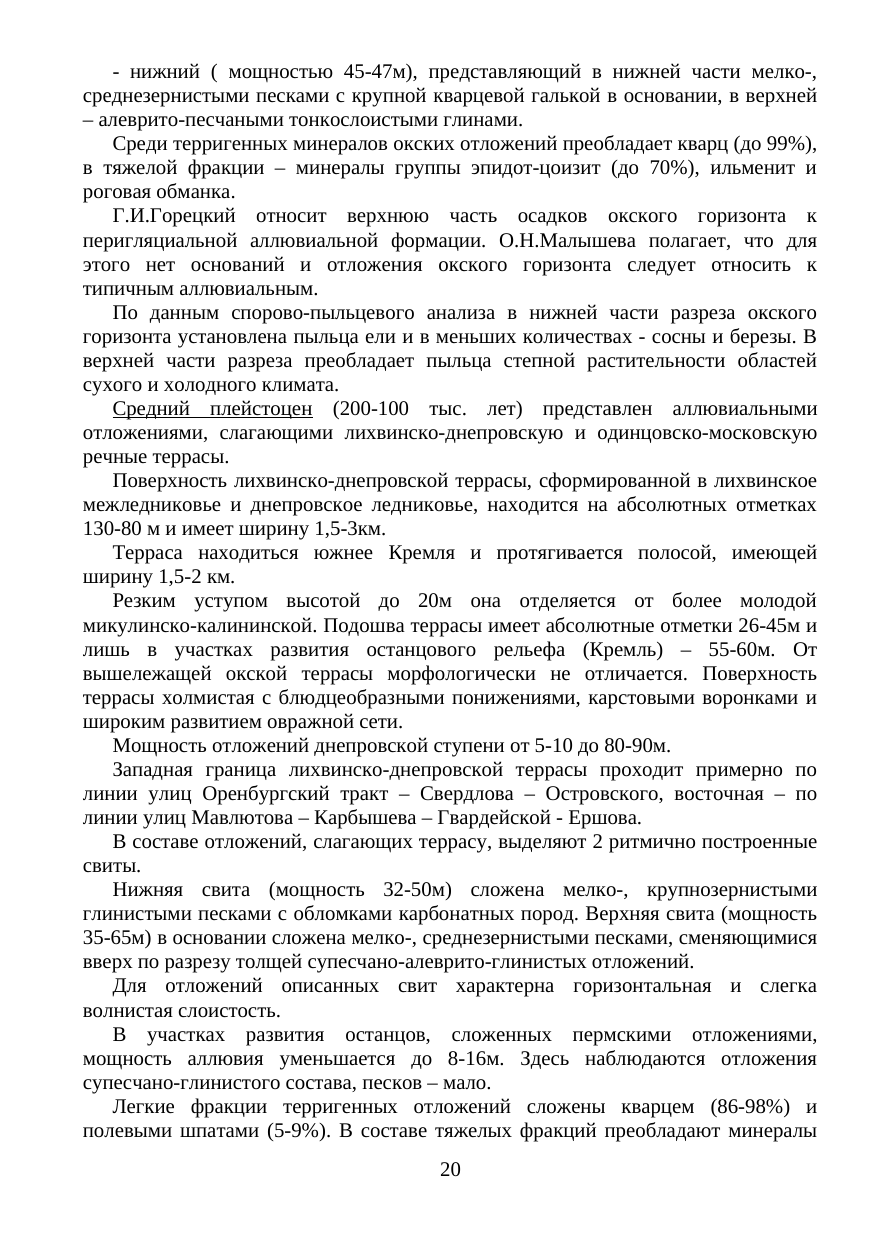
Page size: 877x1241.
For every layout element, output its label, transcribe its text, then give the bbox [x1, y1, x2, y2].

text Среди терригенных минералов окских отложений преобладает кварц (до 99%), в тяжелой фракции – минералы группы эпидот-цоизит (до 70%), ильменит и роговая обманка. [83, 131, 818, 203]
text Г.И.Горецкий относит верхнюю часть осадков окского горизонта к перигляциальной аллювиальной формации. О.Н.Малышева полагает, что для этого нет оснований и отложения окского горизонта следует относить к типичным аллювиальным. [83, 203, 818, 300]
text Резким уступом высотой до 20м она отделяется от более молодой микулинско-калининской. Подошва террасы имеет абсолютные отметки 26-45м и лишь в участках развития останцового рельефа (Кремль) – 55-60м. От вышележащей окской террасы морфологически не отличается. Поверхность террасы холмистая с блюдцеобразными понижениями, карстовыми воронками и широким развитием овражной сети. [83, 588, 818, 733]
text Поверхность лихвинско-днепровской террасы, сформированной в лихвинское межледниковье и днепровское ледниковье, находится на абсолютных отметках 130- и имеет ширину 1,5-3км. [83, 468, 818, 540]
text Средний плейстоцен (200-100 тыс. лет) представлен аллювиальными отложениями, слагающими лихвинско-днепровскую и одинцовско-московскую речные террасы. [83, 396, 818, 468]
text По данным спорово-пыльцевого анализа в нижней части разреза окского горизонта установлена пыльца ели и в меньших количествах - сосны и березы. В верхней части разреза преобладает пыльца степной растительности областей сухого и холодного климата. [83, 300, 818, 396]
text Мощность отложений днепровской ступени от 5-10 до 80-90м. [83, 733, 818, 757]
text Западная граница лихвинско-днепровской террасы проходит примерно по линии улиц Оренбургский тракт – Свердлова – Островского, восточная – по линии улиц Мавлютова – Карбышева – Гвардейской - Ершова. [83, 757, 818, 829]
text В участках развития останцов, сложенных пермскими отложениями, мощность аллювия уменьшается до 8-16м. Здесь наблюдаются отложения супесчано-глинистого состава, песков – мало. [83, 1022, 818, 1094]
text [83, 1094, 818, 1142]
text В составе отложений, слагающих террасу, выделяют 2 ритмично построенные свиты. [83, 829, 818, 877]
text - нижний ( мощностью 45-47м), представляющий в нижней части мелко-, среднезернистыми песками с крупной кварцевой галькой в основании, в верхней – алеврито-песчаными тонкослоистыми глинами. [83, 59, 818, 131]
text Для отложений описанных свит характерна горизонтальная и слегка волнистая слоистость. [83, 973, 818, 1022]
text Терраса находиться южнее Кремля и протягивается полосой, имеющей ширину 1,5-. [83, 540, 818, 588]
text Нижняя свита (мощность 32-50м) сложена мелко-, крупнозернистыми глинистыми песками с обломками карбонатных пород. Верхняя свита (мощность 35-65м) в основании сложена мелко-, среднезернистыми песками, сменяющимися вверх по разрезу толщей супесчано-алеврито-глинистых отложений. [83, 877, 818, 973]
